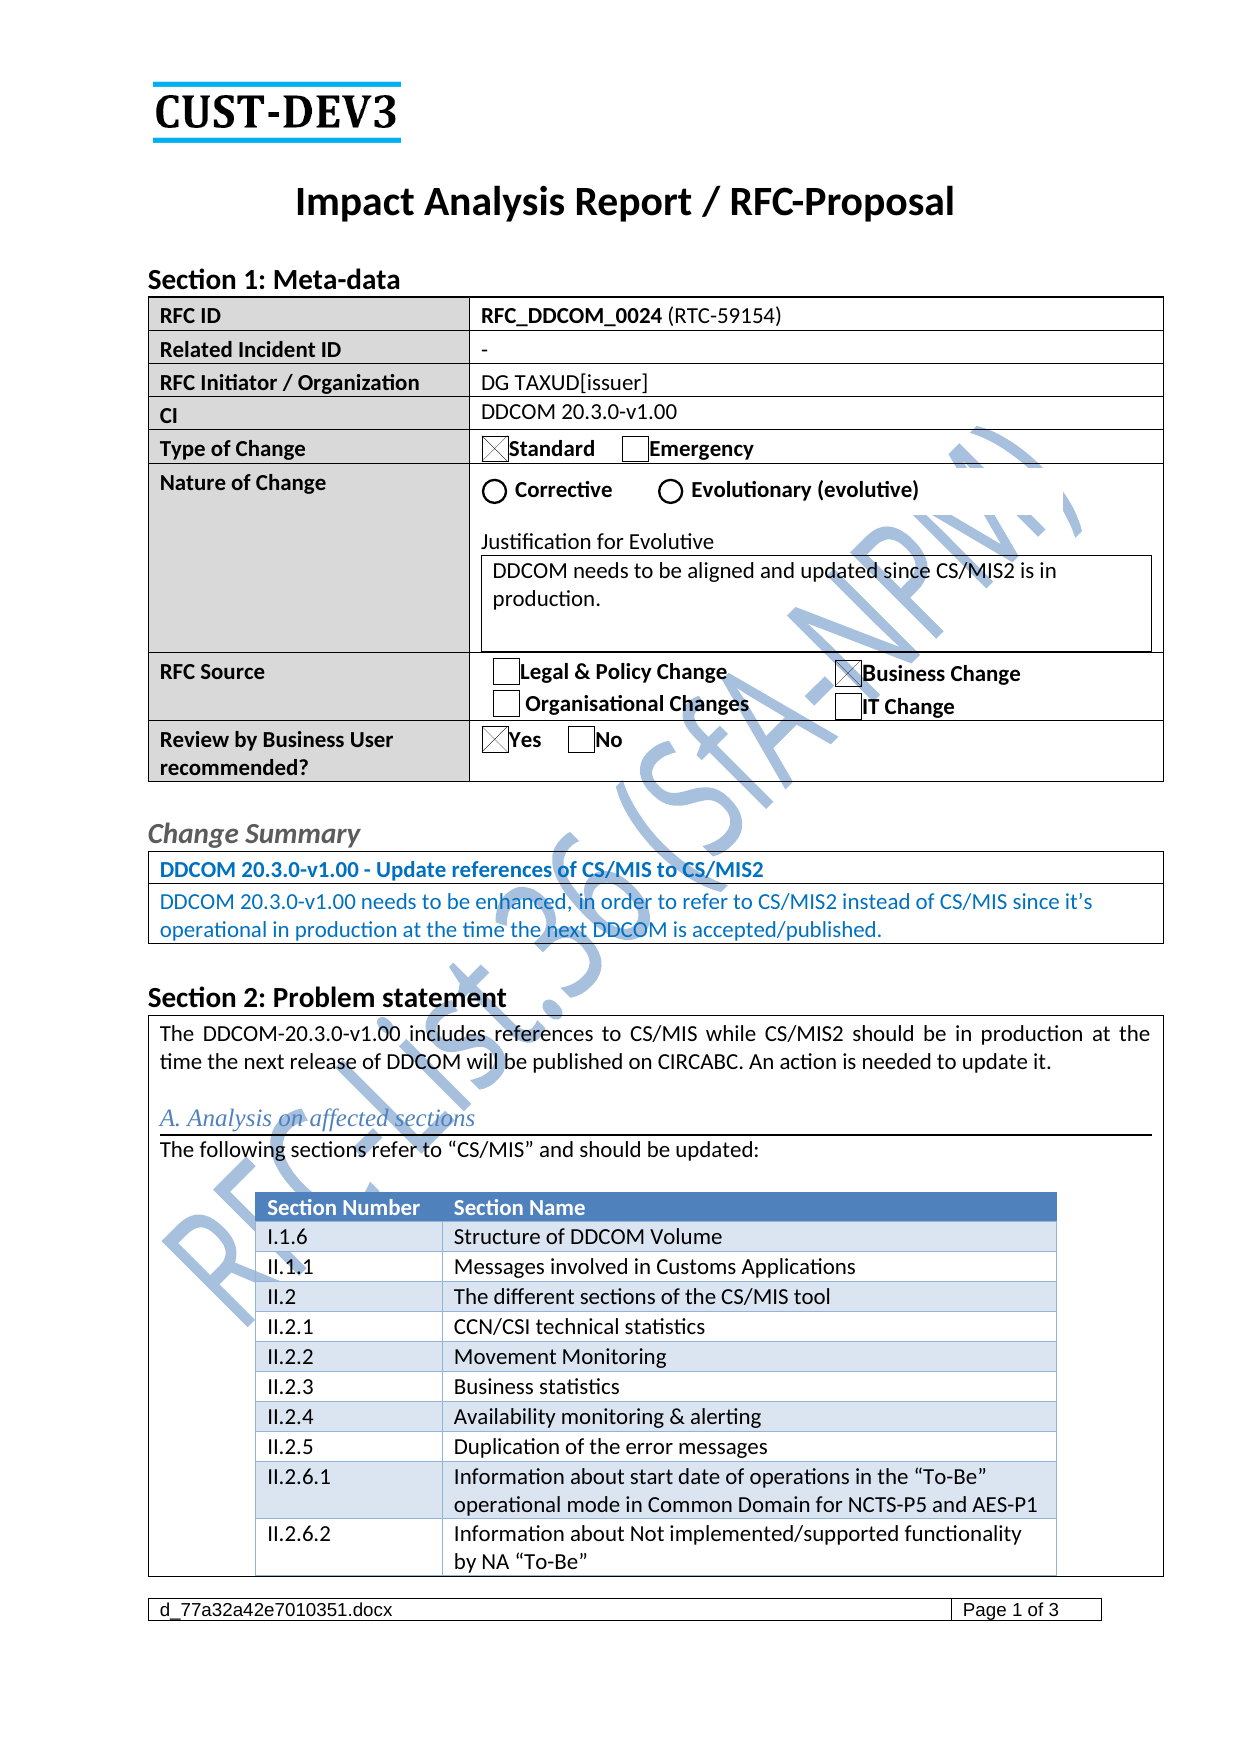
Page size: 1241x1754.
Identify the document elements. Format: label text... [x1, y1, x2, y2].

table_cell - [470, 331, 1163, 363]
table_cell Justification for Evolutive [470, 464, 1163, 652]
text Change Summary [148, 815, 1102, 851]
text Section 1: Meta-data [148, 261, 1102, 296]
table_cell Related Incident ID [149, 331, 469, 363]
table_cell Yes No [470, 721, 1163, 781]
table_cell Standard Emergency [470, 430, 1163, 463]
picture [147, 75, 406, 149]
subtitle Impact Analysis Report / RFC-Proposal [148, 175, 1102, 226]
table_header RFC_DDCOM_0024 (RTC-59154) [470, 298, 1163, 330]
table_cell Type of Change [149, 430, 469, 463]
table_cell Review by Business User recommended? [149, 721, 469, 781]
table_cell [470, 653, 1163, 720]
table_cell DG TAXUD [470, 364, 1163, 396]
table_cell Nature of Change [149, 464, 469, 652]
table_cell DDCOM 20.3.0-v1.00 needs to be enhanced, in order to refer to CS/MIS2 instead of CS/MIS since it’s operational in production at the time the next DDCOM is accepted/published. [149, 884, 1163, 943]
table_header DDCOM 20.3.0-v1.00 - Update references of CS/MIS to CS/MIS2 [149, 852, 1163, 883]
text Section 2: Problem statement [148, 979, 1102, 1015]
table_cell CI [149, 397, 469, 429]
table_cell RFC Source [149, 653, 469, 720]
table_cell DDCOM 20.3.0-v1.00 [470, 397, 1163, 429]
table_cell RFC Initiator / Organization [149, 364, 469, 396]
table_header RFC ID [149, 298, 469, 330]
